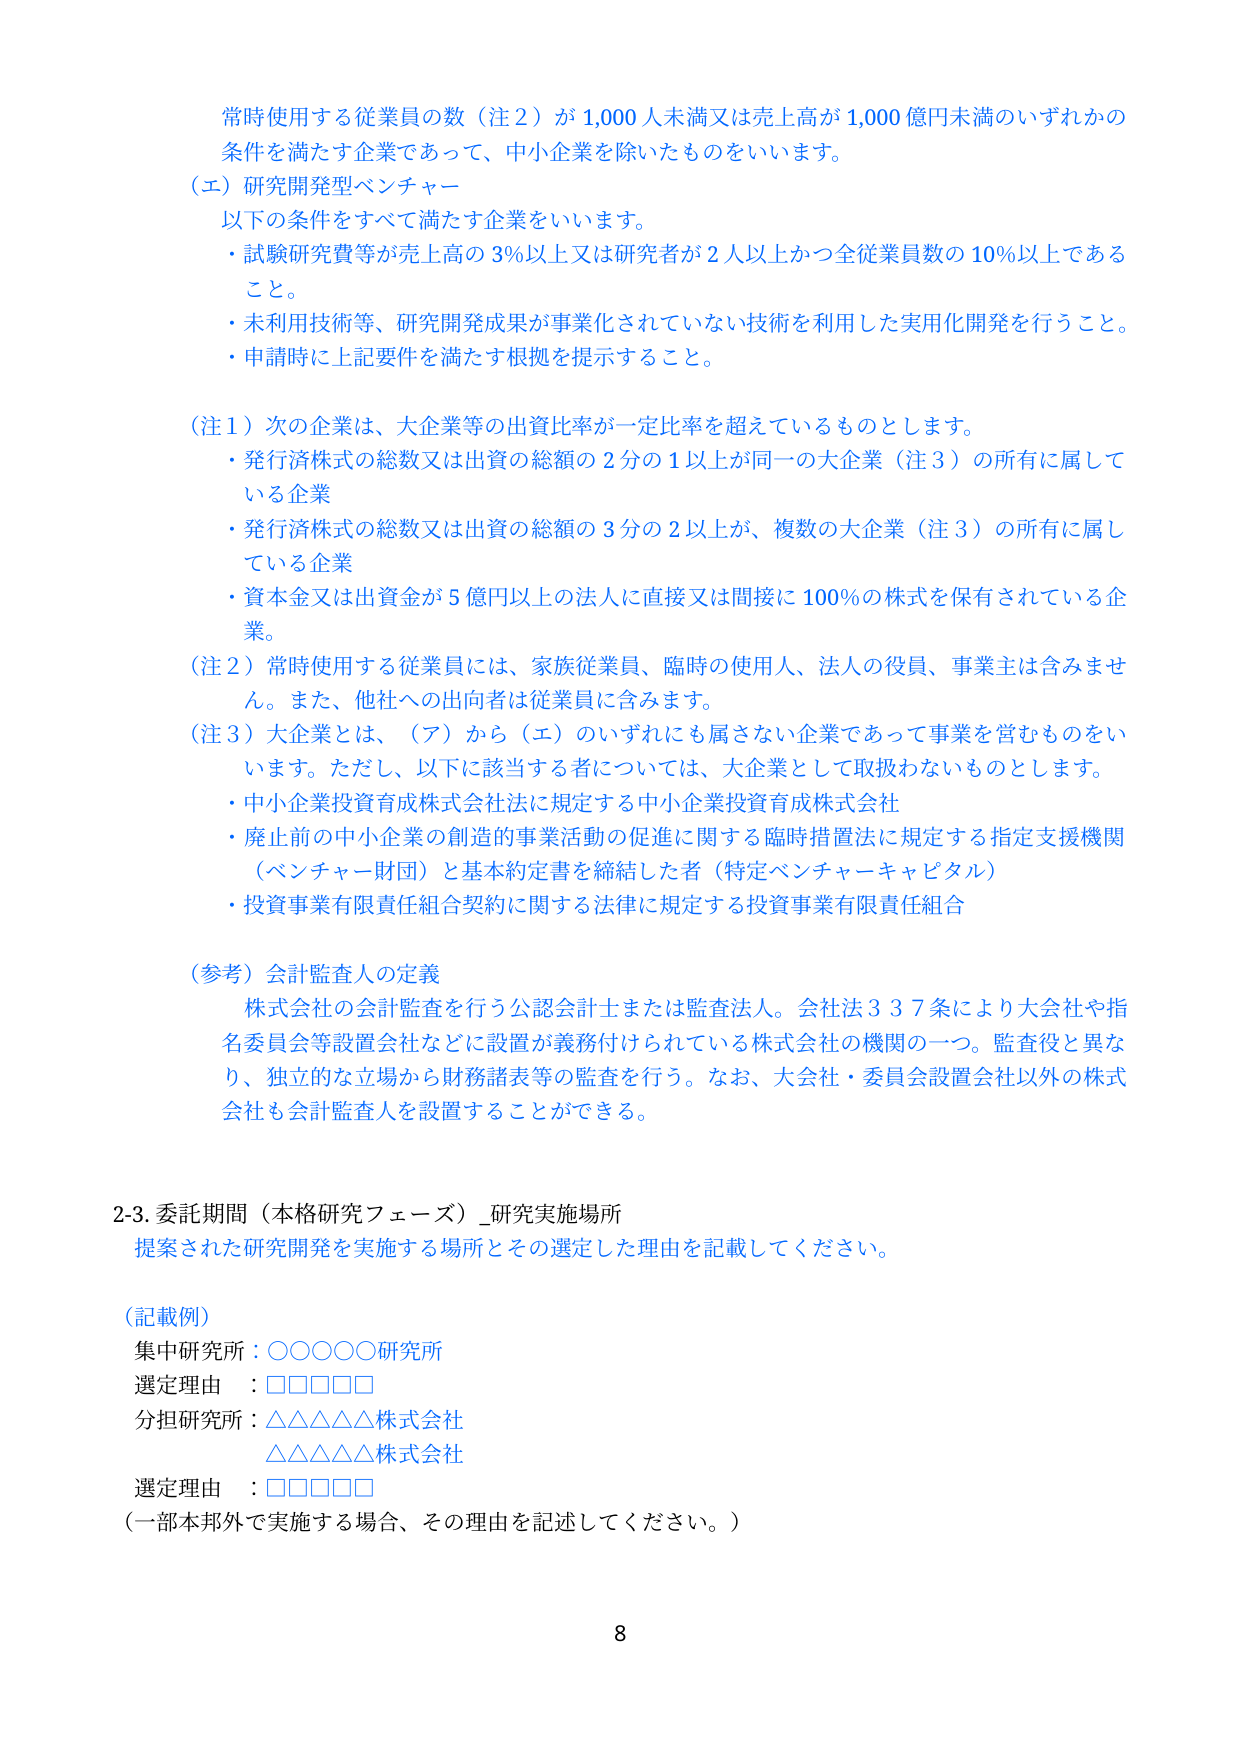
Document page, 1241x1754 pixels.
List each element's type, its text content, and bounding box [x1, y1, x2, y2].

list ・資本金又は出資金が5億円以上の法人に直接又は間接に100％の株式を保有されている企業。 [222, 579, 1128, 647]
list ・発行済株式の総数又は出資の総額の2分の1以上が同一の大企業（注３）の所有に属している企業 [222, 442, 1128, 510]
text 株式会社の会計監査を行う公認会計士または監査法人。会社法３３７条により大会社や指名委員会等設置会社などに設置が義務付けられている株式会社の機関の一つ。監査役と異なり、独立的な立場から財務諸表等の監査を行う。なお、大会社・委員会設置会社以外の株式会社も会計監査人を設置することができる。 [112, 990, 1128, 1127]
list ・未利用技術等、研究開発成果が事業化されていない技術を利用した実用化開発を行うこと。 [222, 305, 1128, 339]
list ・発行済株式の総数又は出資の総額の3分の2以上が、複数の大企業（注３）の所有に属している企業 [222, 510, 1128, 579]
text △△△△△株式会社 [112, 1436, 1128, 1470]
list ・試験研究費等が売上高の3％以上又は研究者が2人以上かつ全従業員数の10％以上であること。 [222, 236, 1128, 305]
list ・申請時に上記要件を満たす根拠を提示すること。 [178, 339, 1128, 373]
text （一部本邦外で実施する場合、その理由を記述してください。） [112, 1504, 1128, 1538]
text （注２）常時使用する従業員には、家族従業員、臨時の使用人、法人の役員、事業主は含みません。また、他社への出向者は従業員に含みます。 [178, 647, 1128, 716]
text 選定理由 ：□□□□□ [112, 1367, 1128, 1401]
text 提案された研究開発を実施する場所とその選定した理由を記載してください。 [112, 1230, 1128, 1264]
list 以下の条件をすべて満たす企業をいいます。 [178, 202, 1128, 236]
text 選定理由 ：□□□□□ [112, 1470, 1128, 1504]
list ・廃止前の中小企業の創造的事業活動の促進に関する臨時措置法に規定する指定支援機関（ベンチャー財団）と基本約定書を締結した者（特定ベンチャーキャピタル） [222, 819, 1128, 887]
list ・投資事業有限責任組合契約に関する法律に規定する投資事業有限責任組合 [222, 887, 1128, 922]
list （注１）次の企業は、大企業等の出資比率が一定比率を超えているものとします。 [178, 408, 1128, 442]
text 分担研究所：△△△△△株式会社 [112, 1401, 1128, 1436]
list （エ）研究開発型ベンチャー [178, 168, 1128, 202]
text 2-3. 委託期間（本格研究フェーズ）_研究実施場所 [112, 1196, 1128, 1230]
list ・中小企業投資育成株式会社法に規定する中小企業投資育成株式会社 [222, 784, 1128, 819]
text （記載例） [112, 1299, 1128, 1333]
text （参考）会計監査人の定義 [112, 956, 1128, 990]
text 集中研究所：○○○○○研究所 [112, 1333, 1128, 1367]
list 常時使用する従業員の数（注２）が1,000人未満又は売上高が1,000億円未満のいずれかの条件を満たす企業であって、中小企業を除いたものをいいます。 [222, 99, 1128, 168]
text （注３）大企業とは、（ア）から（エ）のいずれにも属さない企業であって事業を営むものをいいます。ただし、以下に該当する者については、大企業として取扱わないものとします。 [178, 716, 1128, 784]
